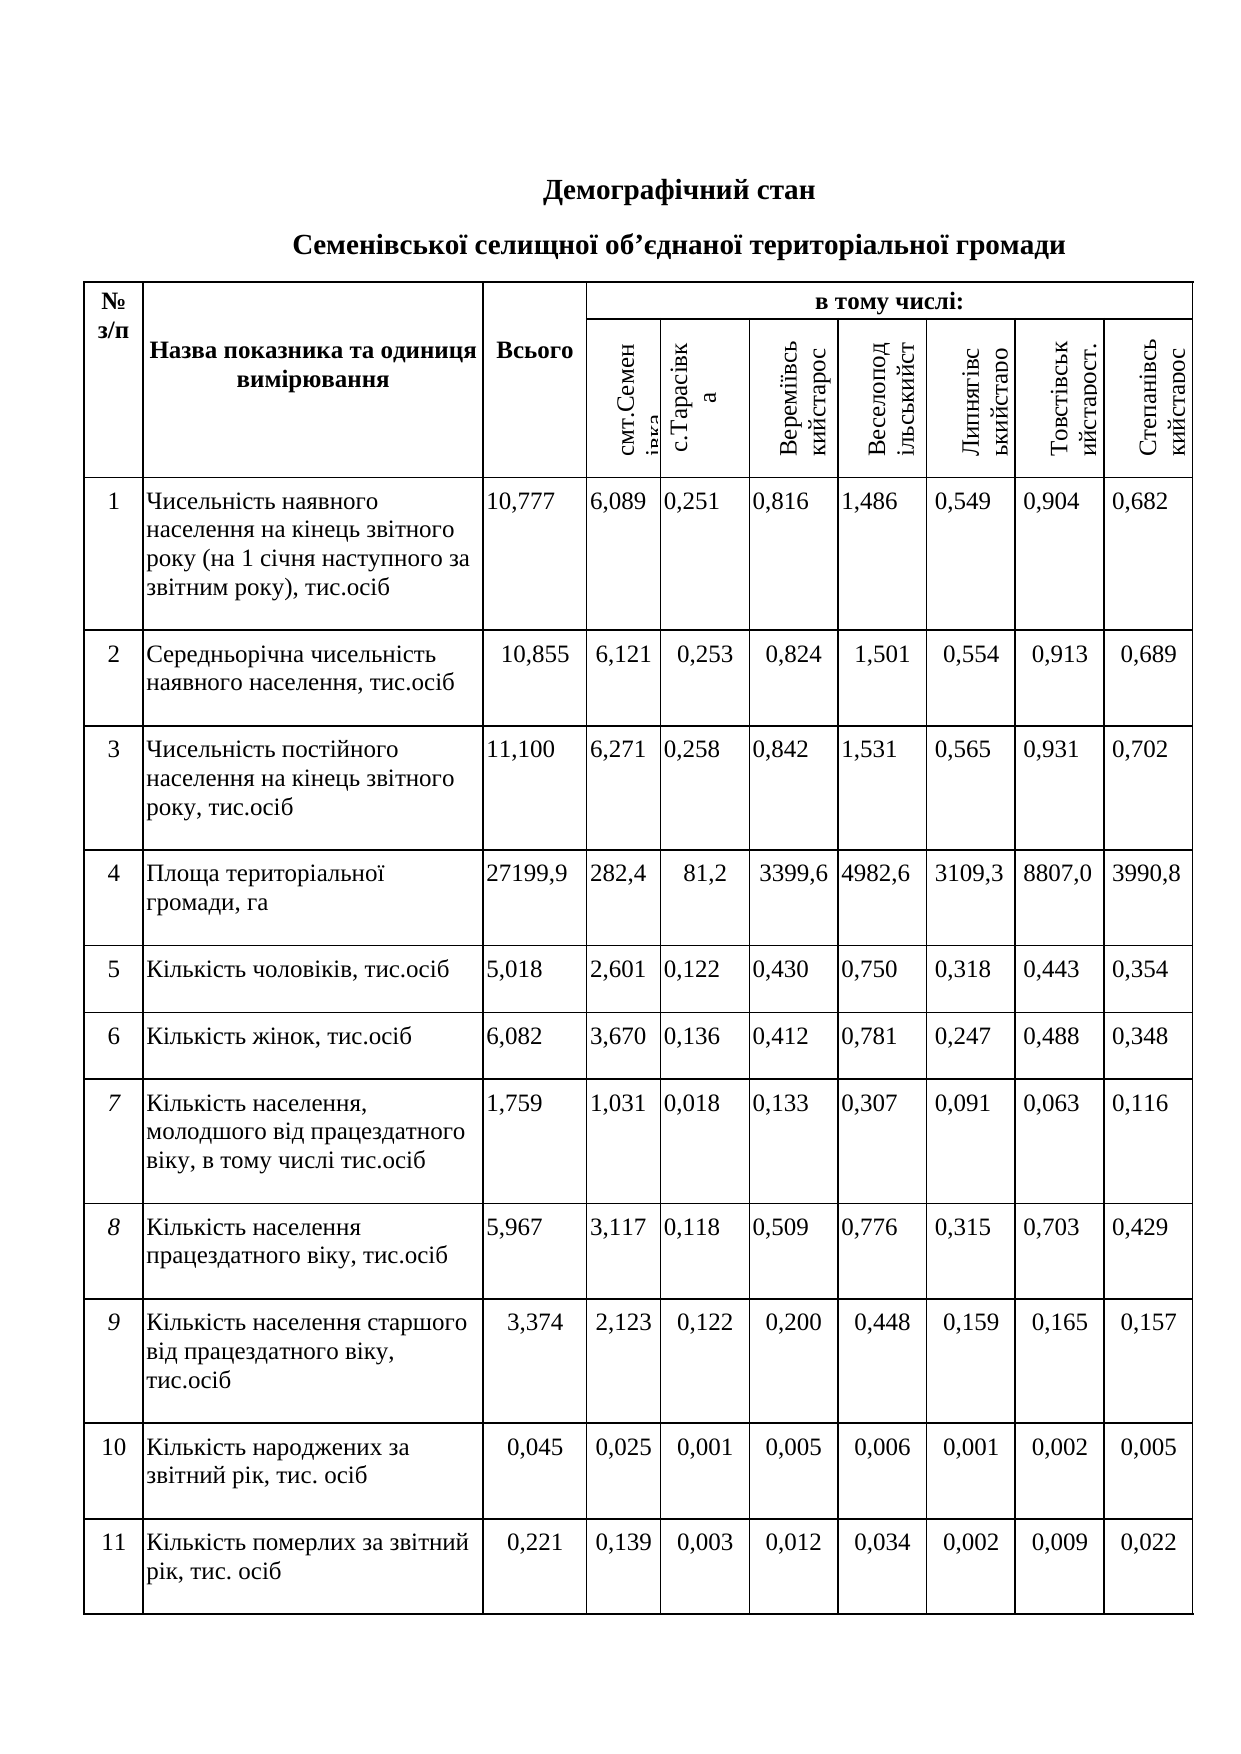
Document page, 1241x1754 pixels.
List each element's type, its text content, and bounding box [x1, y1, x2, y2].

table_cell 2,123 [587, 1300, 660, 1422]
table_cell Кількість населення старшого від працездатного віку, тис.осіб [144, 1300, 482, 1422]
table_cell 0,824 [750, 631, 837, 725]
table_cell 0,776 [839, 1204, 926, 1298]
table_cell 10,777 [484, 478, 586, 629]
table_cell 0,006 [839, 1424, 926, 1518]
table_cell 0,003 [661, 1520, 749, 1613]
table_cell 0,682 [1105, 478, 1192, 629]
table_cell 0,554 [927, 631, 1014, 725]
table_cell 0,025 [587, 1424, 660, 1518]
table_cell 0,703 [1016, 1204, 1103, 1298]
table_cell 0,001 [661, 1424, 749, 1518]
table_cell 0,139 [587, 1520, 660, 1613]
table_cell 0,549 [927, 478, 1014, 629]
table_cell 0,118 [661, 1204, 749, 1298]
table_cell 8807,0 [1016, 851, 1103, 945]
table_cell Кількість померлих за звітний рік, тис. осіб [144, 1520, 482, 1613]
table_cell 0,022 [1105, 1520, 1192, 1613]
table_cell 1 [85, 478, 142, 629]
table_cell 0,045 [484, 1424, 586, 1518]
text Семенівської селищної об’єднаної територіальної громади [177, 227, 1181, 260]
table_cell 0,315 [927, 1204, 1014, 1298]
table_cell 0,116 [1105, 1080, 1192, 1202]
table_cell 1,759 [484, 1080, 586, 1202]
table_cell 27199,9 [484, 851, 586, 945]
table_cell 6,082 [484, 1013, 586, 1078]
table_cell 6,121 [587, 631, 660, 725]
table_cell 0,348 [1105, 1013, 1192, 1078]
table_cell 10 [85, 1424, 142, 1518]
table_cell 6,271 [587, 727, 660, 849]
table_header № з/п [85, 283, 142, 476]
table_cell 3990,8 [1105, 851, 1192, 945]
table_cell 0,133 [750, 1080, 837, 1202]
table_cell 0,354 [1105, 946, 1192, 1011]
table_cell 5,018 [484, 946, 586, 1011]
table_cell 0,005 [1105, 1424, 1192, 1518]
table_cell 0,689 [1105, 631, 1192, 725]
table_cell Степанівськийстарост.округ [1105, 320, 1192, 476]
table_cell 0,253 [661, 631, 749, 725]
table_cell 6 [85, 1013, 142, 1078]
table_cell 0,009 [1016, 1520, 1103, 1613]
table_cell 0,702 [1105, 727, 1192, 849]
table_cell 0,200 [750, 1300, 837, 1422]
table_cell 0,904 [1016, 478, 1103, 629]
table_cell 9 [85, 1300, 142, 1422]
table_cell 4 [85, 851, 142, 945]
table_cell Середньорічна чисельність наявного населення, тис.осіб [144, 631, 482, 725]
table_cell 282,4 [587, 851, 660, 945]
table_cell 1,031 [587, 1080, 660, 1202]
table_cell 0,122 [661, 946, 749, 1011]
table_cell 4982,6 [839, 851, 926, 945]
table_cell 3109,3 [927, 851, 1014, 945]
table_cell 5,967 [484, 1204, 586, 1298]
table_cell 0,750 [839, 946, 926, 1011]
table_cell 0,816 [750, 478, 837, 629]
table_cell 0,412 [750, 1013, 837, 1078]
table_cell 81,2 [661, 851, 749, 945]
table_cell 7 [85, 1080, 142, 1202]
table_cell 0,136 [661, 1013, 749, 1078]
table_cell 0,002 [927, 1520, 1014, 1613]
table_cell Веселоподільськийстарост.. округ [839, 320, 926, 476]
table_cell 3 [85, 727, 142, 849]
table_cell 0,430 [750, 946, 837, 1011]
table_cell 0,842 [750, 727, 837, 849]
table_cell 3,117 [587, 1204, 660, 1298]
table_cell 2 [85, 631, 142, 725]
table_cell 0,488 [1016, 1013, 1103, 1078]
table_cell 0,913 [1016, 631, 1103, 725]
table_cell Кількість населення працездатного віку, тис.осіб [144, 1204, 482, 1298]
table_cell 0,781 [839, 1013, 926, 1078]
table_cell смт.Семенівка [587, 320, 660, 476]
table_header Назва показника та одиниця вимірювання [144, 283, 482, 476]
table_cell 0,002 [1016, 1424, 1103, 1518]
table_cell 0,318 [927, 946, 1014, 1011]
table_cell 5 [85, 946, 142, 1011]
table_header Всього [484, 283, 586, 476]
table_cell 11 [85, 1520, 142, 1613]
table_cell 0,221 [484, 1520, 586, 1613]
table_cell 8 [85, 1204, 142, 1298]
table_cell 0,307 [839, 1080, 926, 1202]
table_cell Чисельність постійного населення на кінець звітного року, тис.осіб [144, 727, 482, 849]
table_cell 0,034 [839, 1520, 926, 1613]
table_cell Кількість населення, молодшого від працездатного віку, в тому числі тис.осіб [144, 1080, 482, 1202]
table_cell 0,247 [927, 1013, 1014, 1078]
table_cell 0,063 [1016, 1080, 1103, 1202]
table_cell Чисельність наявного населення на кінець звітного року (на 1 січня наступного за звітним року), тис.осіб [144, 478, 482, 629]
table_cell 0,429 [1105, 1204, 1192, 1298]
table_cell 0,122 [661, 1300, 749, 1422]
table_cell 2,601 [587, 946, 660, 1011]
table_cell 0,018 [661, 1080, 749, 1202]
table_cell Площа територіальної громади, га [144, 851, 482, 945]
table_cell 0,005 [750, 1424, 837, 1518]
table_cell 1,486 [839, 478, 926, 629]
table_cell 0,258 [661, 727, 749, 849]
table_cell с.Тарасівка [661, 320, 749, 476]
table_cell 6,089 [587, 478, 660, 629]
table_cell 0,159 [927, 1300, 1014, 1422]
table_header в тому числі: [587, 283, 1192, 318]
text Демографічний стан [177, 172, 1181, 206]
table_cell 3,670 [587, 1013, 660, 1078]
table_cell 3399,6 [750, 851, 837, 945]
table_cell 0,001 [927, 1424, 1014, 1518]
table_cell 0,931 [1016, 727, 1103, 849]
table_cell 1,531 [839, 727, 926, 849]
table_cell Вереміївськийстарост. округ [750, 320, 837, 476]
table_cell 1,501 [839, 631, 926, 725]
table_cell 11,100 [484, 727, 586, 849]
table_cell 0,012 [750, 1520, 837, 1613]
table_cell 0,091 [927, 1080, 1014, 1202]
table_cell 0,157 [1105, 1300, 1192, 1422]
table_cell 0,443 [1016, 946, 1103, 1011]
table_cell 0,448 [839, 1300, 926, 1422]
table_cell 10,855 [484, 631, 586, 725]
table_cell Товстівськийстарост. округ [1016, 320, 1103, 476]
table_cell Кількість жінок, тис.осіб [144, 1013, 482, 1078]
table_cell Кількість народжених за звітний рік, тис. осіб [144, 1424, 482, 1518]
table_cell Кількість чоловіків, тис.осіб [144, 946, 482, 1011]
table_cell 3,374 [484, 1300, 586, 1422]
table_cell 0,565 [927, 727, 1014, 849]
table_cell 0,509 [750, 1204, 837, 1298]
table_cell Липнягівськийстарост.. округ [927, 320, 1014, 476]
table_cell 0,251 [661, 478, 749, 629]
table_cell 0,165 [1016, 1300, 1103, 1422]
